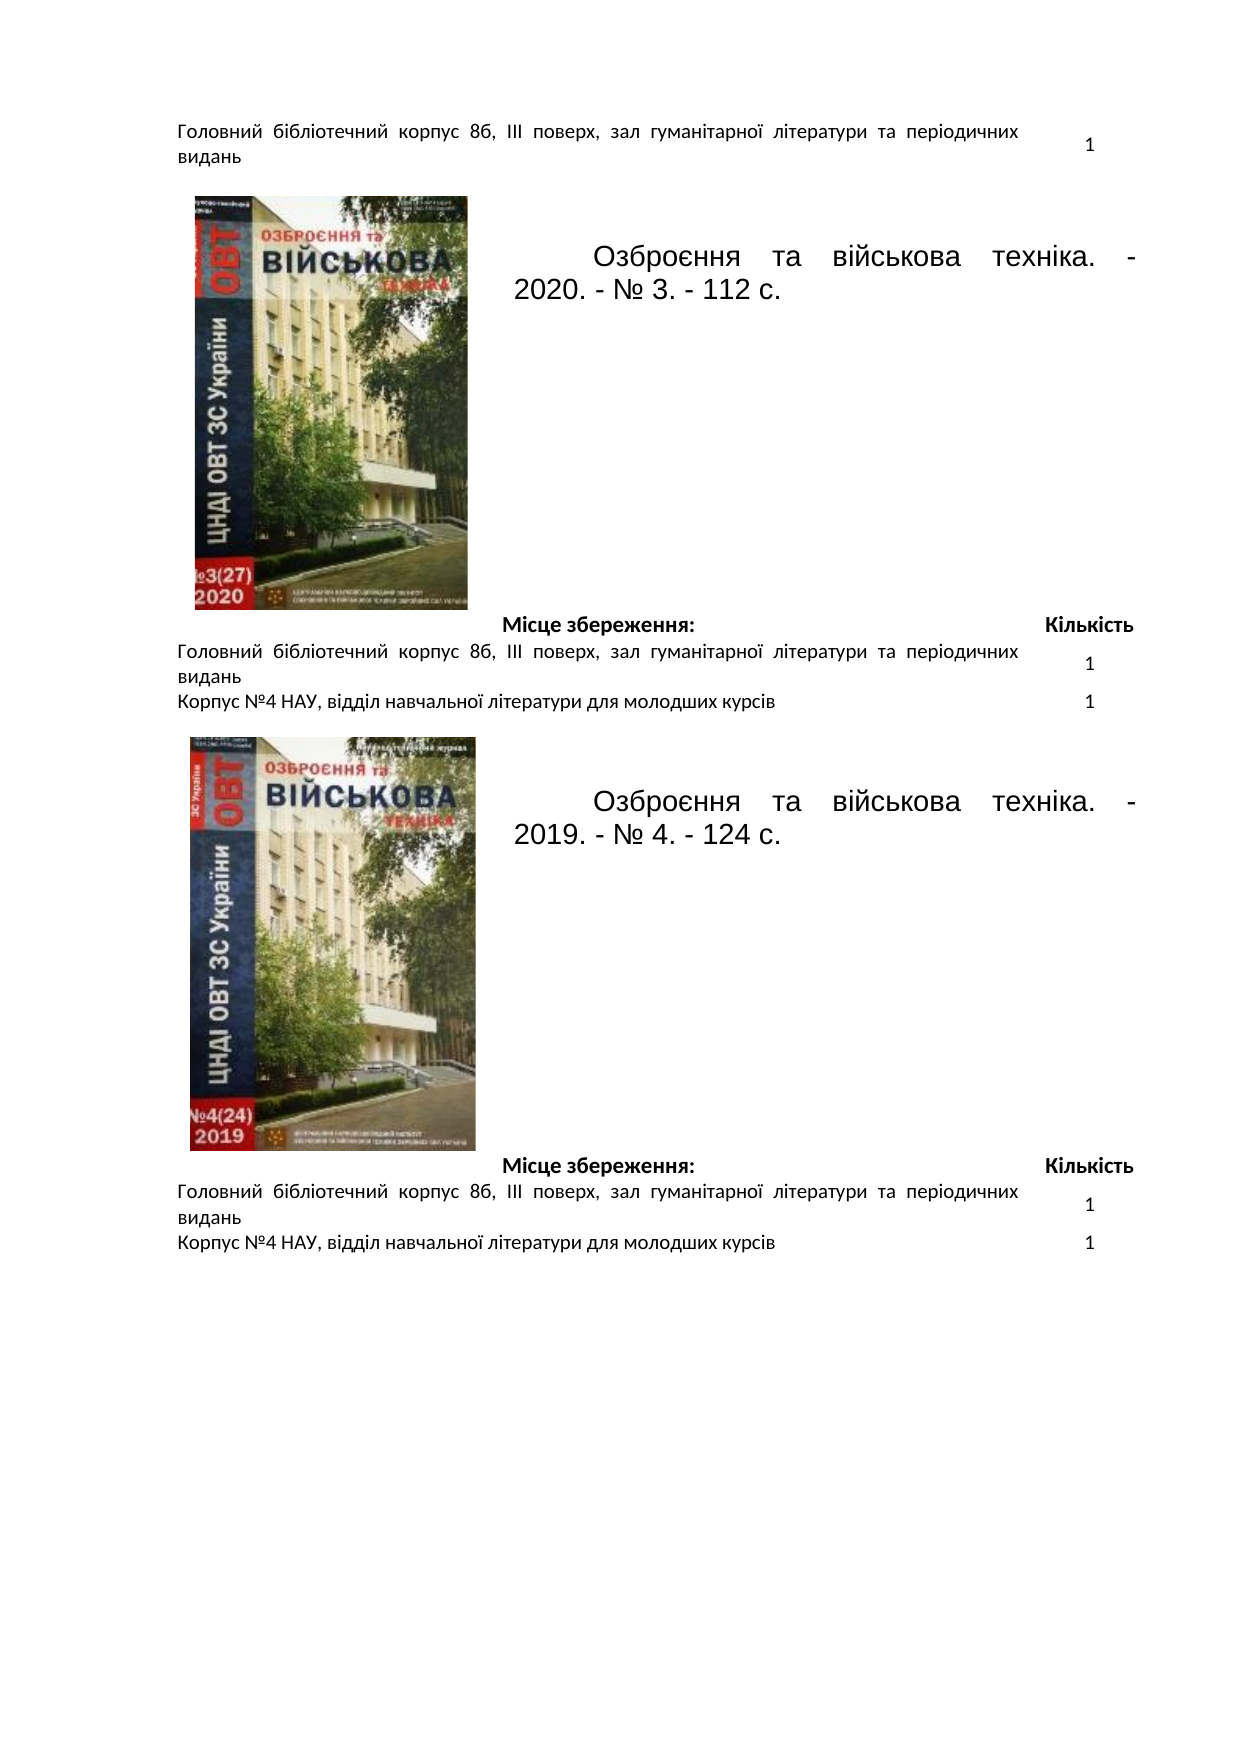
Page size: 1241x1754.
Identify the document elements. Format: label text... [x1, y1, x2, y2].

table_cell Місце збереження: [166, 610, 1031, 638]
table_cell Місце збереження: [166, 1151, 1031, 1179]
table_cell 1 [1031, 638, 1148, 689]
table_cell Кількість [1031, 1151, 1148, 1179]
table_cell Кількість [1031, 610, 1148, 638]
table_header Озброєння та військова техніка. - 2019. - № 4. - 124 с. [503, 717, 1148, 1151]
table_header [166, 717, 502, 1151]
table_header Озброєння та військова техніка. - 2020. - № 3. - 112 с. [503, 172, 1148, 610]
table_cell Головний бібліотечний корпус 8б, III поверх, зал гуманітарної літератури та періодичних видань [166, 118, 1031, 169]
table_cell 1 [1031, 1179, 1148, 1229]
table_header [166, 172, 502, 610]
table_cell 1 [1031, 118, 1148, 169]
table_cell Корпус №4 НАУ, відділ навчальної літератури для молодших курсів [166, 1230, 1031, 1255]
table_cell Корпус №4 НАУ, відділ навчальної літератури для молодших курсів [166, 689, 1031, 714]
table_cell Головний бібліотечний корпус 8б, III поверх, зал гуманітарної літератури та періодичних видань [166, 1179, 1031, 1229]
table_cell 1 [1031, 1230, 1148, 1255]
table_cell Головний бібліотечний корпус 8б, III поверх, зал гуманітарної літератури та періодичних видань [166, 638, 1031, 689]
table_cell 1 [1031, 689, 1148, 714]
